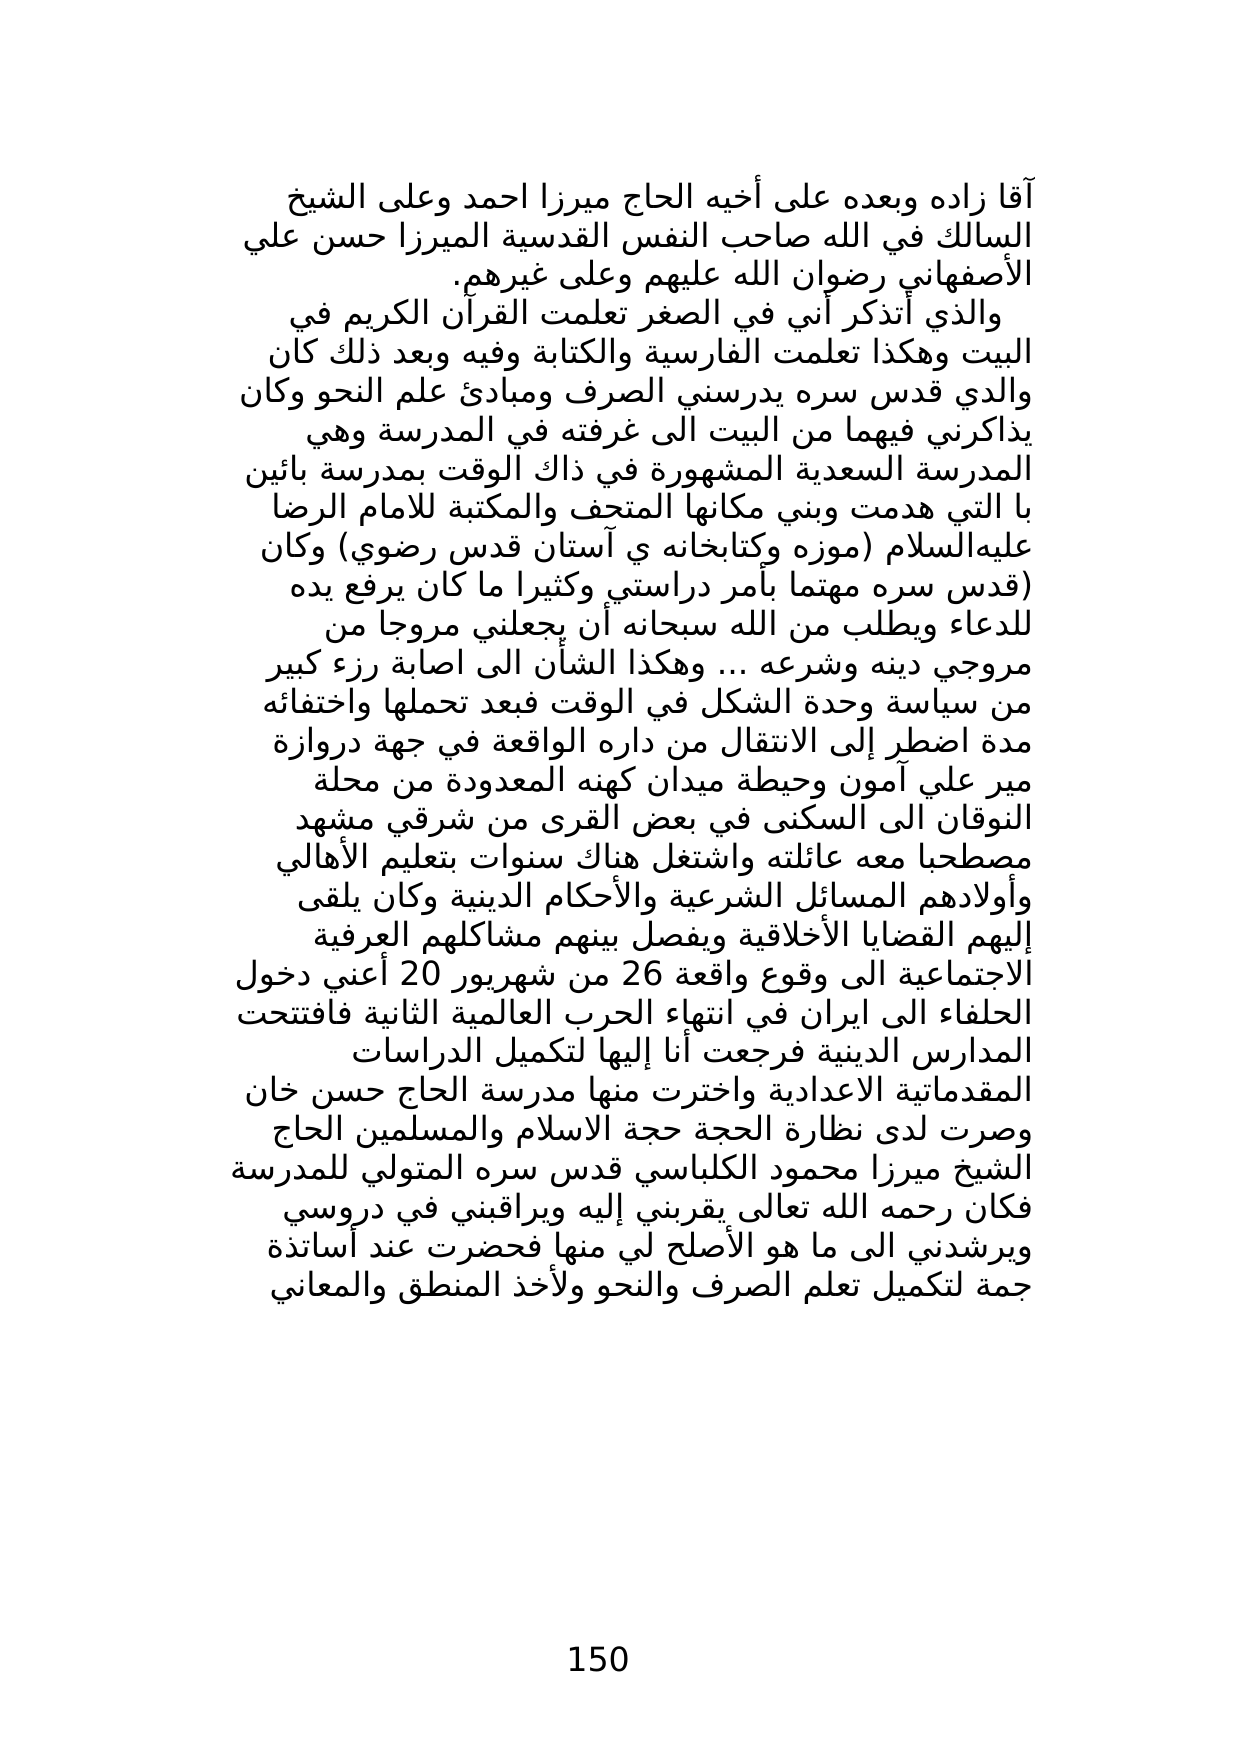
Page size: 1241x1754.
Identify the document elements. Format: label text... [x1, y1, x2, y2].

text آقا زاده وبعده على أخيه الحاج ميرزا احمد وعلى الشيخ السالك في الله صاحب النفس القدسية الميرزا حسن علي الأصفهاني رضوان الله عليهم وعلى غيرهم. [222, 177, 1033, 294]
text والذي أتذكر أني في الصغر تعلمت القرآن الكريم في البيت وهكذا تعلمت الفارسية والكتابة وفيه وبعد ذلك كان والدي قدس سره يدرسني الصرف ومبادئ علم النحو وكان يذاكرني فيهما من البيت الى غرفته في المدرسة وهي المدرسة السعدية المشهورة في ذاك الوقت بمدرسة بائين با التي هدمت وبني مكانها المتحف والمكتبة للامام الرضا عليه‌السلام (موزه وكتابخانه ي آستان قدس رضوي) وكان (قدس سره مهتما بأمر دراستي وكثيرا ما كان يرفع يده للدعاء ويطلب من الله سبحانه أن يجعلني مروجا من مروجي دينه وشرعه ... وهكذا الشأن الى اصابة رزء كبير من سياسة وحدة الشكل في الوقت فبعد تحملها واختفائه مدة اضطر إلى الانتقال من داره الواقعة في جهة دروازة مير علي آمون وحيطة ميدان كهنه المعدودة من محلة النوقان الى السكنى في بعض القرى من شرقي مشهد مصطحبا معه عائلته واشتغل هناك سنوات بتعليم الأهالي وأولادهم المسائل الشرعية والأحكام الدينية وكان يلقى إليهم القضايا الأخلاقية ويفصل بينهم مشاكلهم العرفية الاجتماعية الى وقوع واقعة 26 من شهريور 20 أعني دخول الحلفاء الى ايران في انتهاء الحرب العالمية الثانية فافتتحت المدارس الدينية فرجعت أنا إليها لتكميل الدراسات المقدماتية الاعدادية واخترت منها مدرسة الحاج حسن خان وصرت لدى نظارة الحجة حجة الاسلام والمسلمين الحاج الشيخ ميرزا محمود الكلباسي قدس سره المتولي للمدرسة فكان رحمه الله تعالى يقربني إليه ويراقبني في دروسي ويرشدني الى ما هو الأصلح لي منها فحضرت عند أساتذة جمة لتكميل تعلم الصرف والنحو ولأخذ المنطق والمعاني [222, 294, 1033, 1304]
